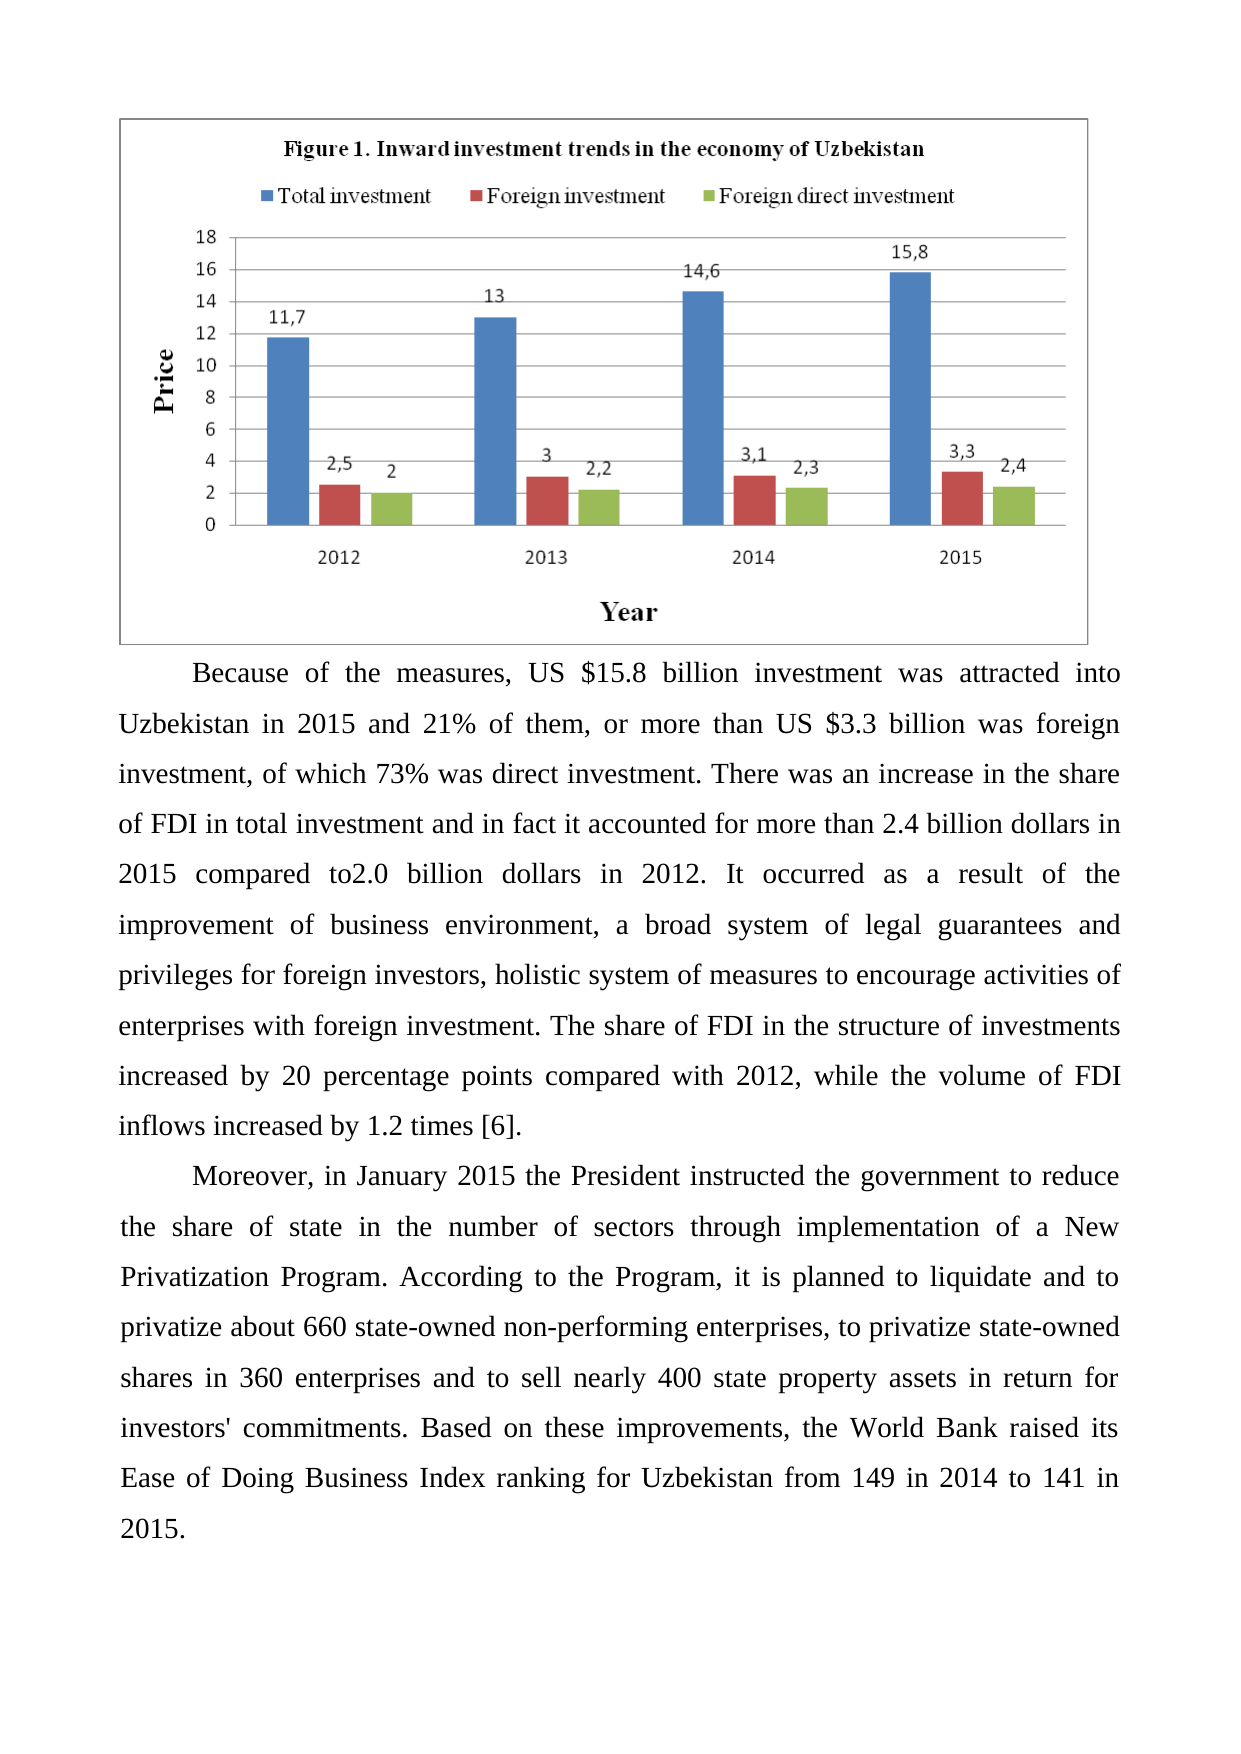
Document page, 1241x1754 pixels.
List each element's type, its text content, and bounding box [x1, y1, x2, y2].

picture [118, 118, 1089, 645]
text Because of the measures, US $15.8 billion investment was attracted into in 2015 and 21% of them, or more than US $3.3 billion was foreign investment, of which 73% was direct investment. There was an increase in the share of FDI in total investment and in fact it accounted for more than 2.4 billion dollars in 2015 compared to2.0 billion dollars in 2012. It occurred as a result of the improvement of business environment, a broad system of legal guarantees and privileges for foreign investors, holistic system of measures to encourage activities of enterprises with foreign investment. The share of FDI in the structure of investments increased by 20 percentage points compared with 2012, while the volume of FDI inflows increased by 1.2 times [6]. [118, 655, 1122, 1142]
text Moreover, in January 2015 the President instructed the government to reduce the share of state in the number of sectors through implementation of a New Privatization Program. According to the Program, it is planned to liquidate and to privatize about 660 state-owned non-performing enterprises, to privatize state-owned shares in 360 enterprises and to sell nearly 400 state property assets in return for investors' commitments. Based on these improvements, the World Bank raised its Ease of Doing Business Index ranking for Uzbekistan from 149 in 2014 to 141 in 2015. [120, 1158, 1120, 1544]
